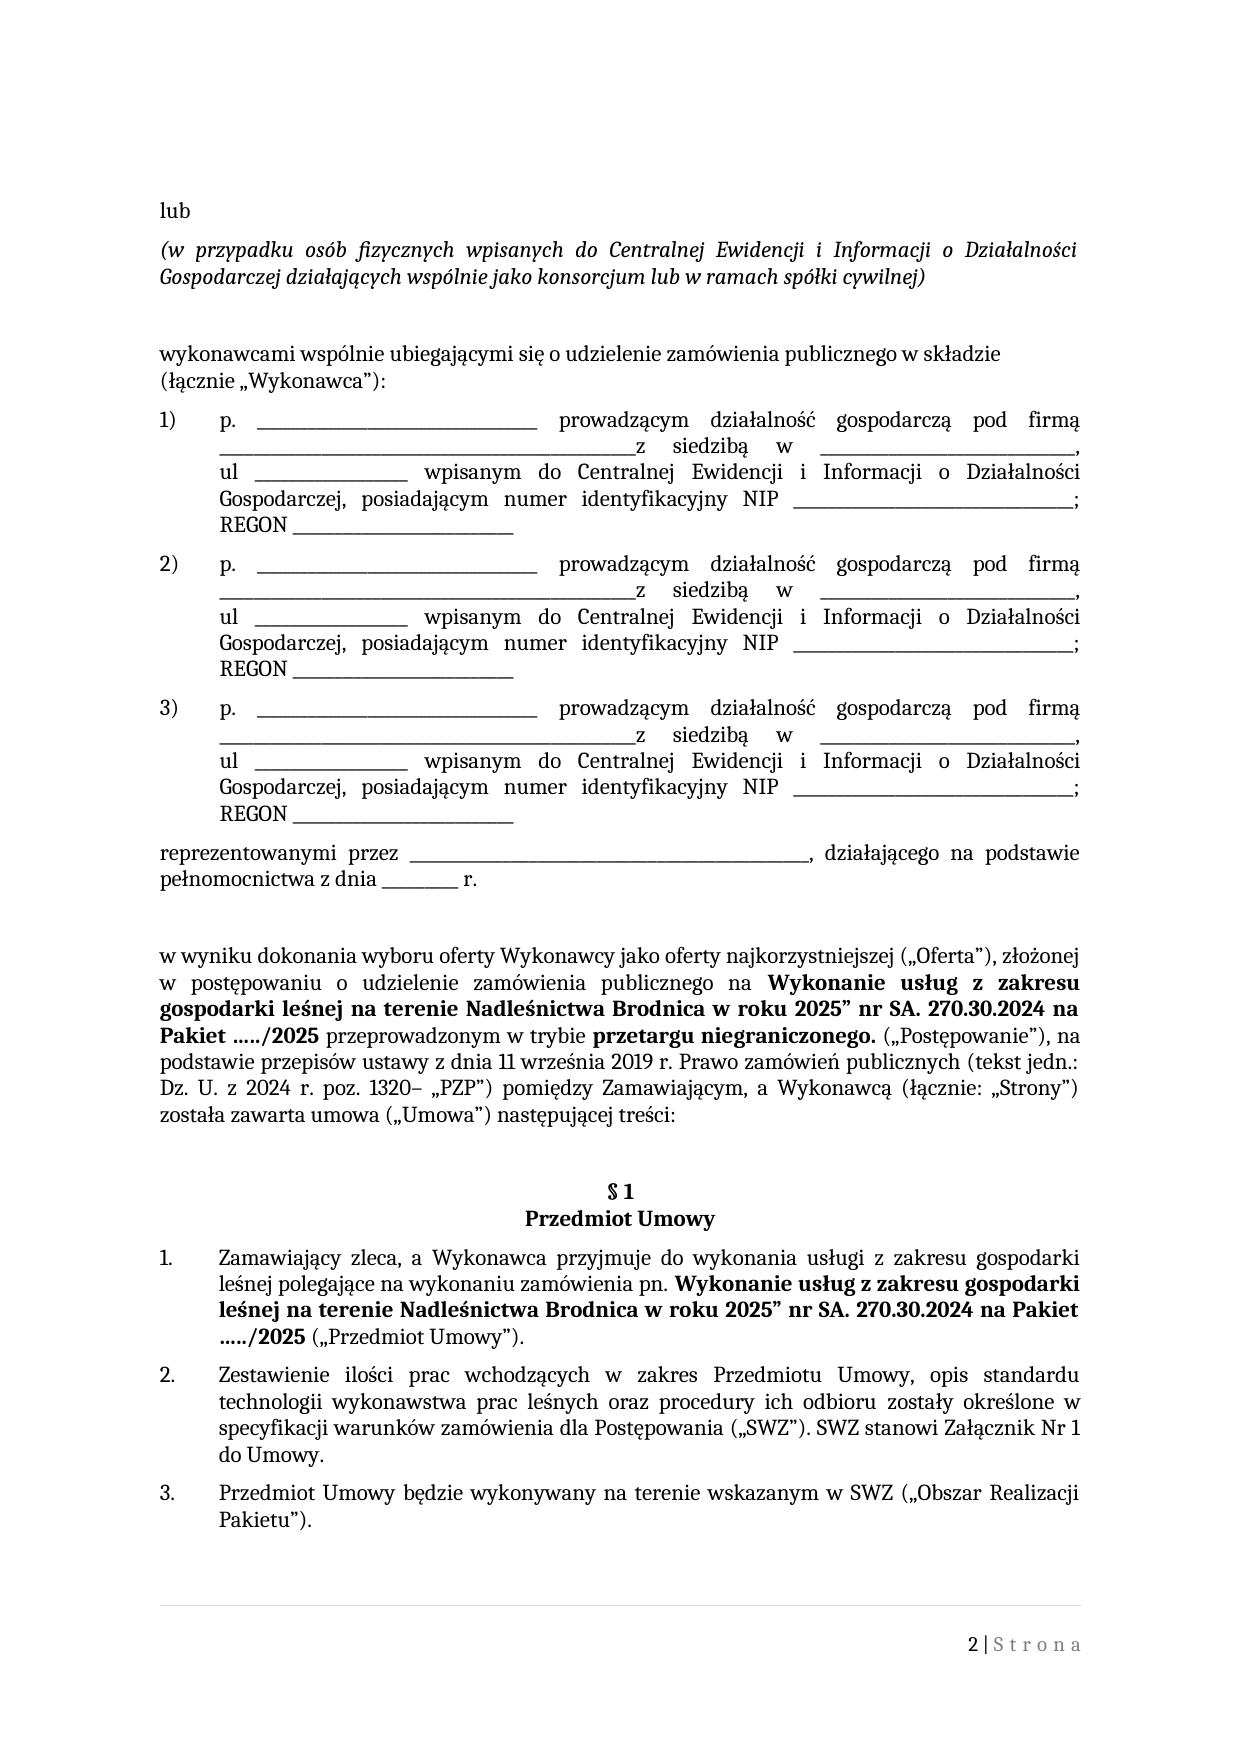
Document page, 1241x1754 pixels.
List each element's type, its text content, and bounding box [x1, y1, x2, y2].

list Zamawiający zleca, a Wykonawca przyjmuje do wykonania usługi z zakresu gospodarki leśnej polegające na wykonaniu zamówienia pn. Wykonanie usług z zakresu gospodarki leśnej na terenie Nadleśnictwa Brodnica w roku 2025” nr SA. 270.30.2024 na Pakiet …../2025 („Przedmiot Umowy”). [159, 1244, 1081, 1350]
text 1) p. _________________________________ prowadzącym działalność gospodarczą pod firmą _________________________________________________z siedzibą w ______________________________, ul __________________ wpisanym do Centralnej Ewidencji i Informacji o Działalności Gospodarczej, posiadającym numer identyfikacyjny NIP _________________________________; REGON __________________________ [159, 406, 1081, 538]
text (w przypadku osób fizycznych wpisanych do Centralnej Ewidencji i Informacji o Działalności Gospodarczej działających wspólnie jako konsorcjum lub w ramach spółki cywilnej) [159, 237, 1081, 290]
text w wyniku dokonania wyboru oferty Wykonawcy jako oferty najkorzystniejszej („Oferta”), złożonej w postępowaniu o udzielenie zamówienia publicznego na Wykonanie usług z zakresu gospodarki leśnej na terenie Nadleśnictwa Brodnica w roku 2025” nr SA. 270.30.2024 na Pakiet …../2025 przeprowadzonym w trybie przetargu niegraniczonego. („Postępowanie”), na podstawie przepisów ustawy z dnia 11 września 2019 r. Prawo zamówień publicznych (tekst jedn.: Dz. U. z 2024 r. poz. 1320– „PZP”) pomiędzy Zamawiającym, a Wykonawcą (łącznie: „Strony”) została zawarta umowa („Umowa”) następującej treści: [159, 943, 1081, 1128]
text 2) p. _________________________________ prowadzącym działalność gospodarczą pod firmą _________________________________________________z siedzibą w ______________________________, ul __________________ wpisanym do Centralnej Ewidencji i Informacji o Działalności Gospodarczej, posiadającym numer identyfikacyjny NIP _________________________________; REGON __________________________ [159, 551, 1081, 682]
list Przedmiot Umowy będzie wykonywany na terenie wskazanym w SWZ („Obszar Realizacji Pakietu”). [159, 1480, 1081, 1533]
text lub [159, 198, 1081, 225]
text 3) p. _________________________________ prowadzącym działalność gospodarczą pod firmą _________________________________________________z siedzibą w ______________________________, ul __________________ wpisanym do Centralnej Ewidencji i Informacji o Działalności Gospodarczej, posiadającym numer identyfikacyjny NIP _________________________________; REGON __________________________ [159, 695, 1081, 827]
text reprezentowanymi przez _______________________________________________, działającego na podstawie pełnomocnictwa z dnia _________ r. [159, 839, 1081, 892]
text § 1 Przedmiot Umowy [159, 1179, 1081, 1232]
text wykonawcami wspólnie ubiegającymi się o udzielenie zamówienia publicznego w składzie (łącznie „Wykonawca”): [159, 341, 1081, 394]
list Zestawienie ilości prac wchodzących w zakres Przedmiotu Umowy, opis standardu technologii wykonawstwa prac leśnych oraz procedury ich odbioru zostały określone w specyfikacji warunków zamówienia dla Postępowania („SWZ”). SWZ stanowi Załącznik Nr 1 do Umowy. [159, 1362, 1081, 1468]
